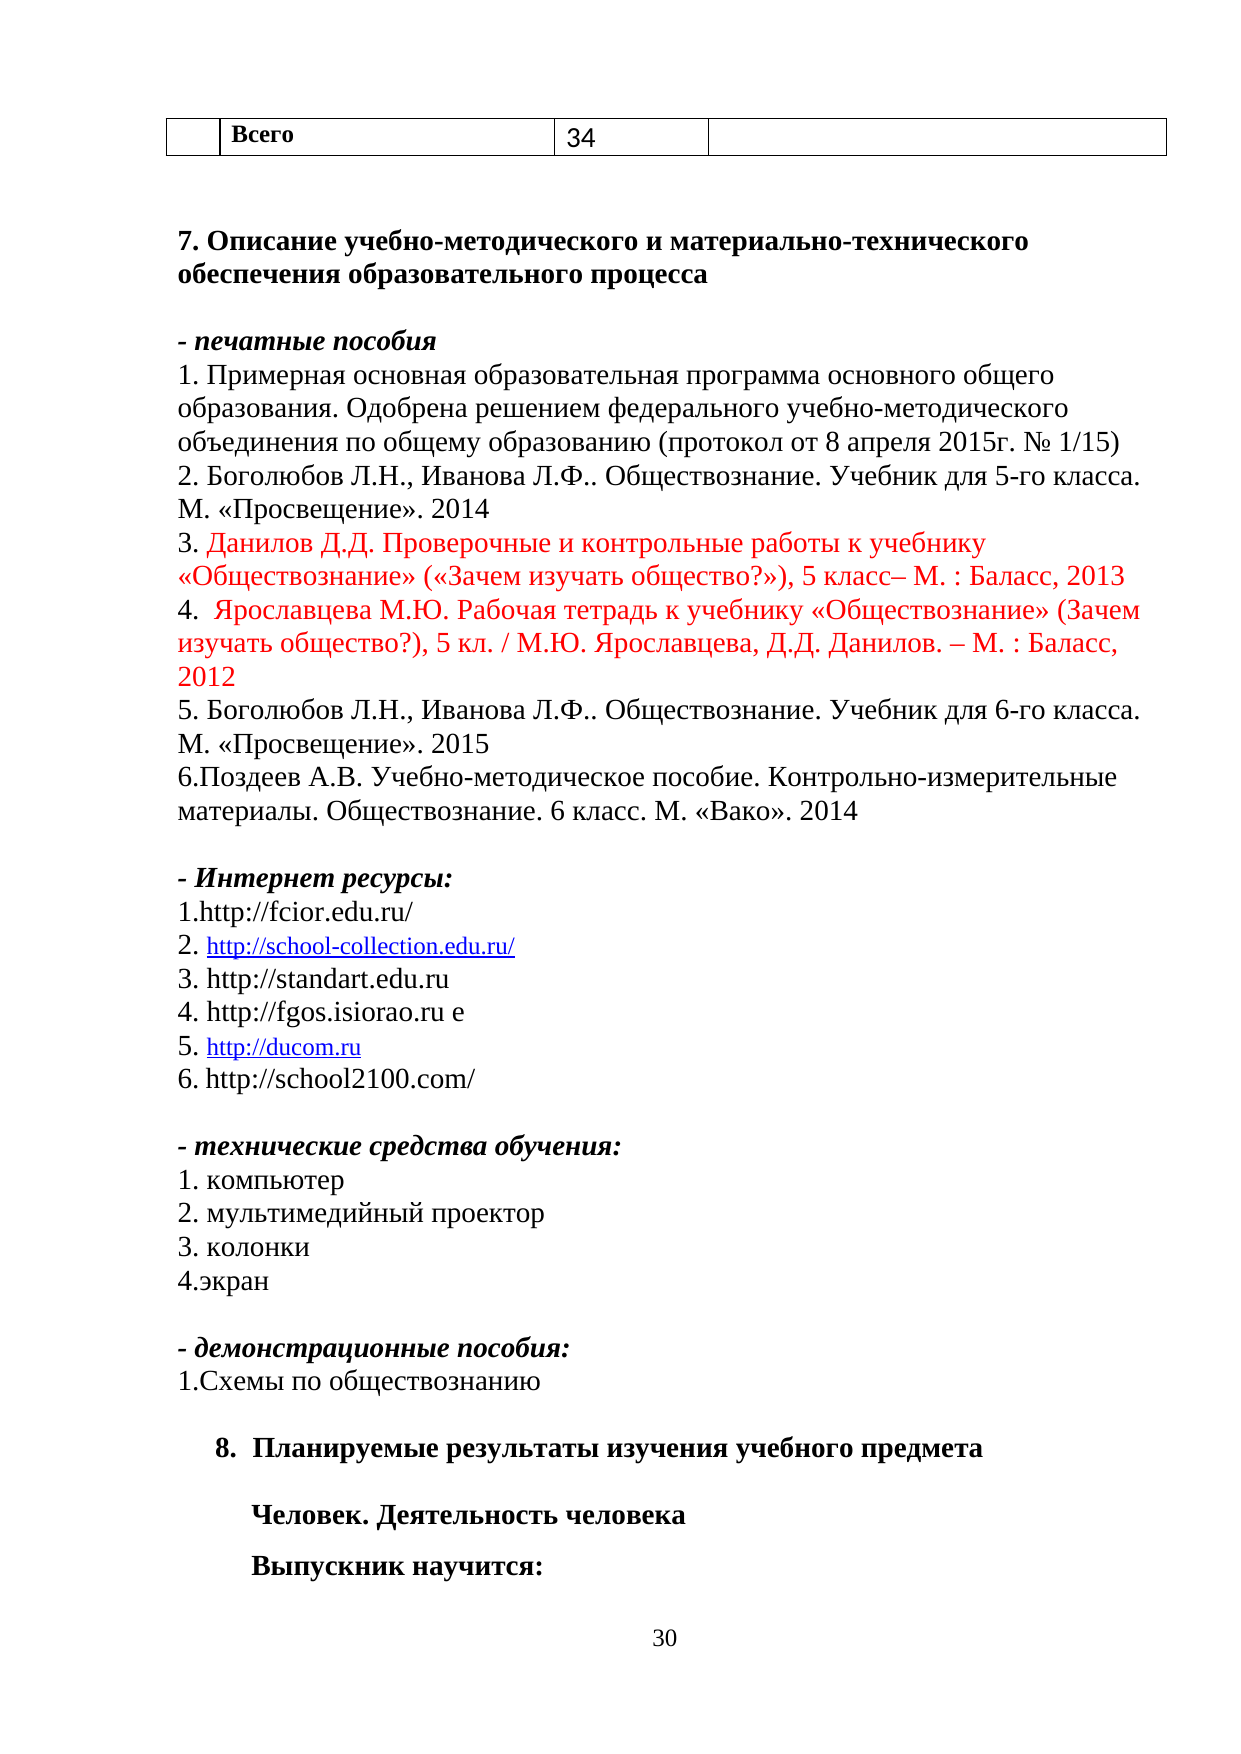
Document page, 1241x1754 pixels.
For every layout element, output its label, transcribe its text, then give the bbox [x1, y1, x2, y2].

text Выпускник научится: [177, 1548, 1152, 1581]
text - Интернет ресурсы: [177, 860, 1152, 894]
list Планируемые результаты изучения учебного предмета [215, 1430, 1152, 1464]
text 1. компьютер [177, 1162, 1152, 1196]
text 5. http://ducom.ru [177, 1028, 1152, 1061]
table_cell [709, 119, 1166, 155]
text 4. Ярославцева М.Ю. Рабочая тетрадь к учебнику «Обществознание» (Зачем изучать общество?), 5 кл. / М.Ю. Ярославцева, Д.Д. Данилов. – М. : Баласс, 2012 [177, 592, 1152, 692]
text 6. http://school2100.com/ [177, 1061, 1152, 1095]
text 2. Боголюбов Л.Н., Иванова Л.Ф.. Обществознание. Учебник для 5-го класса. М. «Просвещение». 2014 [177, 458, 1152, 525]
text - демонстрационные пособия: [177, 1330, 1152, 1363]
text 1.Схемы по обществознанию [177, 1363, 1152, 1397]
text 6.Поздеев А.В. Учебно-методическое пособие. Контрольно-измерительные материалы. Обществознание. 6 класс. М. «Вако». 2014 [177, 759, 1152, 827]
table_cell Всего [221, 119, 554, 155]
table_cell 34 [555, 119, 708, 155]
text - технические средства обучения: [177, 1128, 1152, 1162]
text 2. http://school-collection.edu.ru/ [177, 927, 1152, 961]
text 3. колонки [177, 1229, 1152, 1263]
text 1. Примерная основная образовательная программа основного общего образования. Одобрена решением федерального учебно-методического объединения по общему образованию (протокол от 8 апреля 2015г. № 1/15) [177, 357, 1152, 458]
text - печатные пособия [177, 323, 1152, 357]
text 5. Боголюбов Л.Н., Иванова Л.Ф.. Обществознание. Учебник для 6-го класса. М. «Просвещение». 2015 [177, 692, 1152, 759]
text 1.http://fcior.edu.ru/ [177, 894, 1152, 927]
text 3. http://standart.edu.ru [177, 961, 1152, 994]
text 7. Описание учебно-методического и материально-технического обеспечения образовательного процесса [177, 223, 1152, 290]
text 4. http://fgos.isiorao.ru e [177, 994, 1152, 1028]
text Человек. Деятельность человека [177, 1497, 1152, 1531]
text 3. Данилов Д.Д. Проверочные и контрольные работы к учебнику «Обществознание» («Зачем изучать общество?»), 5 класс– М. : Баласс, 2013 [177, 525, 1152, 592]
table_cell [167, 119, 219, 155]
text 4.экран [177, 1263, 1152, 1296]
text 2. мультимедийный проектор [177, 1196, 1152, 1229]
